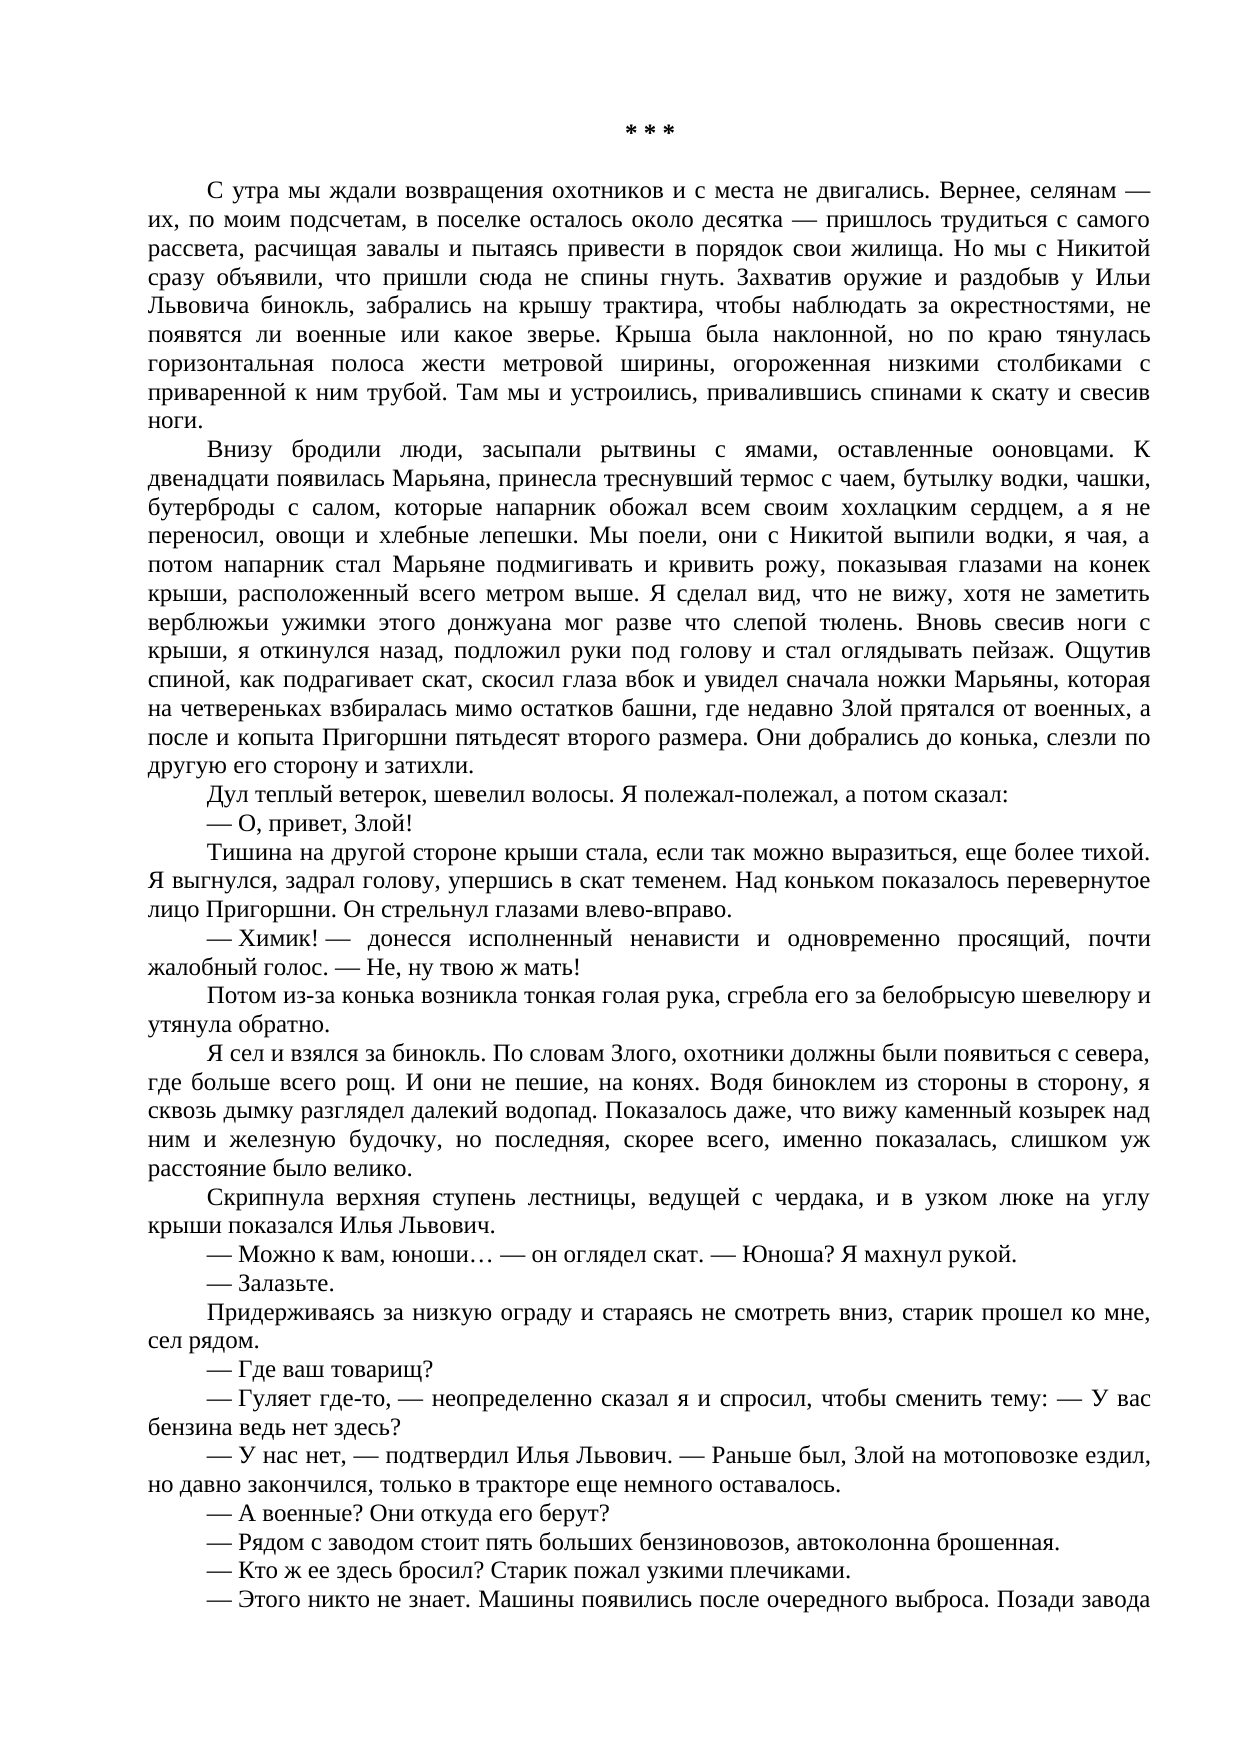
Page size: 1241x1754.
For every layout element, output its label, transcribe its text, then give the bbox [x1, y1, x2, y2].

text — О, привет, Злой! [148, 808, 1152, 837]
text — Можно к вам, юноши… — он оглядел скат. — Юноша? Я махнул рукой. [148, 1239, 1152, 1268]
text Придерживаясь за низкую ограду и стараясь не смотреть вниз, старик прошел ко мне, сел рядом. [148, 1297, 1152, 1354]
text — Где ваш товарищ? [148, 1354, 1152, 1383]
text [148, 1584, 1152, 1613]
text Я сел и взялся за бинокль. По словам Злого, охотники должны были появиться с севера, где больше всего рощ. И они не пешие, на конях. Водя биноклем из стороны в сторону, я сквозь дымку разглядел далекий водопад. Показалось даже, что вижу каменный козырек над ним и железную будочку, но последняя, скорее всего, именно показалась, слишком уж расстояние было велико. [148, 1038, 1152, 1182]
text Тишина на другой стороне крыши стала, если так можно выразиться, еще более тихой. Я выгнулся, задрал голову, упершись в скат теменем. Над коньком показалось перевернутое лицо Пригоршни. Он стрельнул глазами влево-вправо. [148, 837, 1152, 923]
text Дул теплый ветерок, шевелил волосы. Я полежал-полежал, а потом сказал: [148, 779, 1152, 808]
text Потом из-за конька возникла тонкая голая рука, сгребла его за белобрысую шевелюру и утянула обратно. [148, 981, 1152, 1038]
subtitle * * * [148, 118, 1152, 147]
text Скрипнула верхняя ступень лестницы, ведущей с чердака, и в узком люке на углу крыши показался Илья Львович. [148, 1182, 1152, 1239]
text — У нас нет, — подтвердил Илья Львович. — Раньше был, Злой на мотоповозке ездил, но давно закончился, только в тракторе еще немного оставалось. [148, 1441, 1152, 1498]
text — Химик! — донесся исполненный ненависти и одновременно просящий, почти жалобный голос. — Не, ну твою ж мать! [148, 923, 1152, 981]
text С утра мы ждали возвращения охотников и с места не двигались. Вернее, селянам — их, по моим подсчетам, в поселке осталось около десятка — пришлось трудиться с самого рассвета, расчищая завалы и пытаясь привести в порядок свои жилища. Но мы с Никитой сразу объявили, что пришли сюда не спины гнуть. Захватив оружие и раздобыв у Ильи Львовича бинокль, забрались на крышу трактира, чтобы наблюдать за окрестностями, не появятся ли военные или какое зверье. Крыша была наклонной, но по краю тянулась горизонтальная полоса жести метровой ширины, огороженная низкими столбиками с приваренной к ним трубой. Там мы и устроились, привалившись спинами к скату и свесив ноги. [148, 176, 1152, 434]
text — Гуляет где-то, — неопределенно сказал я и спросил, чтобы сменить тему: — У вас бензина ведь нет здесь? [148, 1383, 1152, 1441]
text — Залазьте. [148, 1268, 1152, 1297]
text — Кто ж ее здесь бросил? Старик пожал узкими плечиками. [148, 1556, 1152, 1584]
text Внизу бродили люди, засыпали рытвины с ямами, оставленные ооновцами. К двенадцати появилась Марьяна, принесла треснувший термос с чаем, бутылку водки, чашки, бутерброды с салом, которые напарник обожал всем своим хохлацким сердцем, а я не переносил, овощи и хлебные лепешки. Мы поели, они с Никитой выпили водки, я чая, а потом напарник стал Марьяне подмигивать и кривить рожу, показывая глазами на конек крыши, расположенный всего метром выше. Я сделал вид, что не вижу, хотя не заметить верблюжьи ужимки этого донжуана мог разве что слепой тюлень. Вновь свесив ноги с крыши, я откинулся назад, подложил руки под голову и стал оглядывать пейзаж. Ощутив спиной, как подрагивает скат, скосил глаза вбок и увидел сначала ножки Марьяны, которая на четвереньках взбиралась мимо остатков башни, где недавно Злой прятался от военных, а после и копыта Пригоршни пятьдесят второго размера. Они добрались до конька, слезли по другую его сторону и затихли. [148, 434, 1152, 779]
text — А военные? Они откуда его берут? [148, 1498, 1152, 1527]
text — Рядом с заводом стоит пять больших бензиновозов, автоколонна брошенная. [148, 1527, 1152, 1556]
